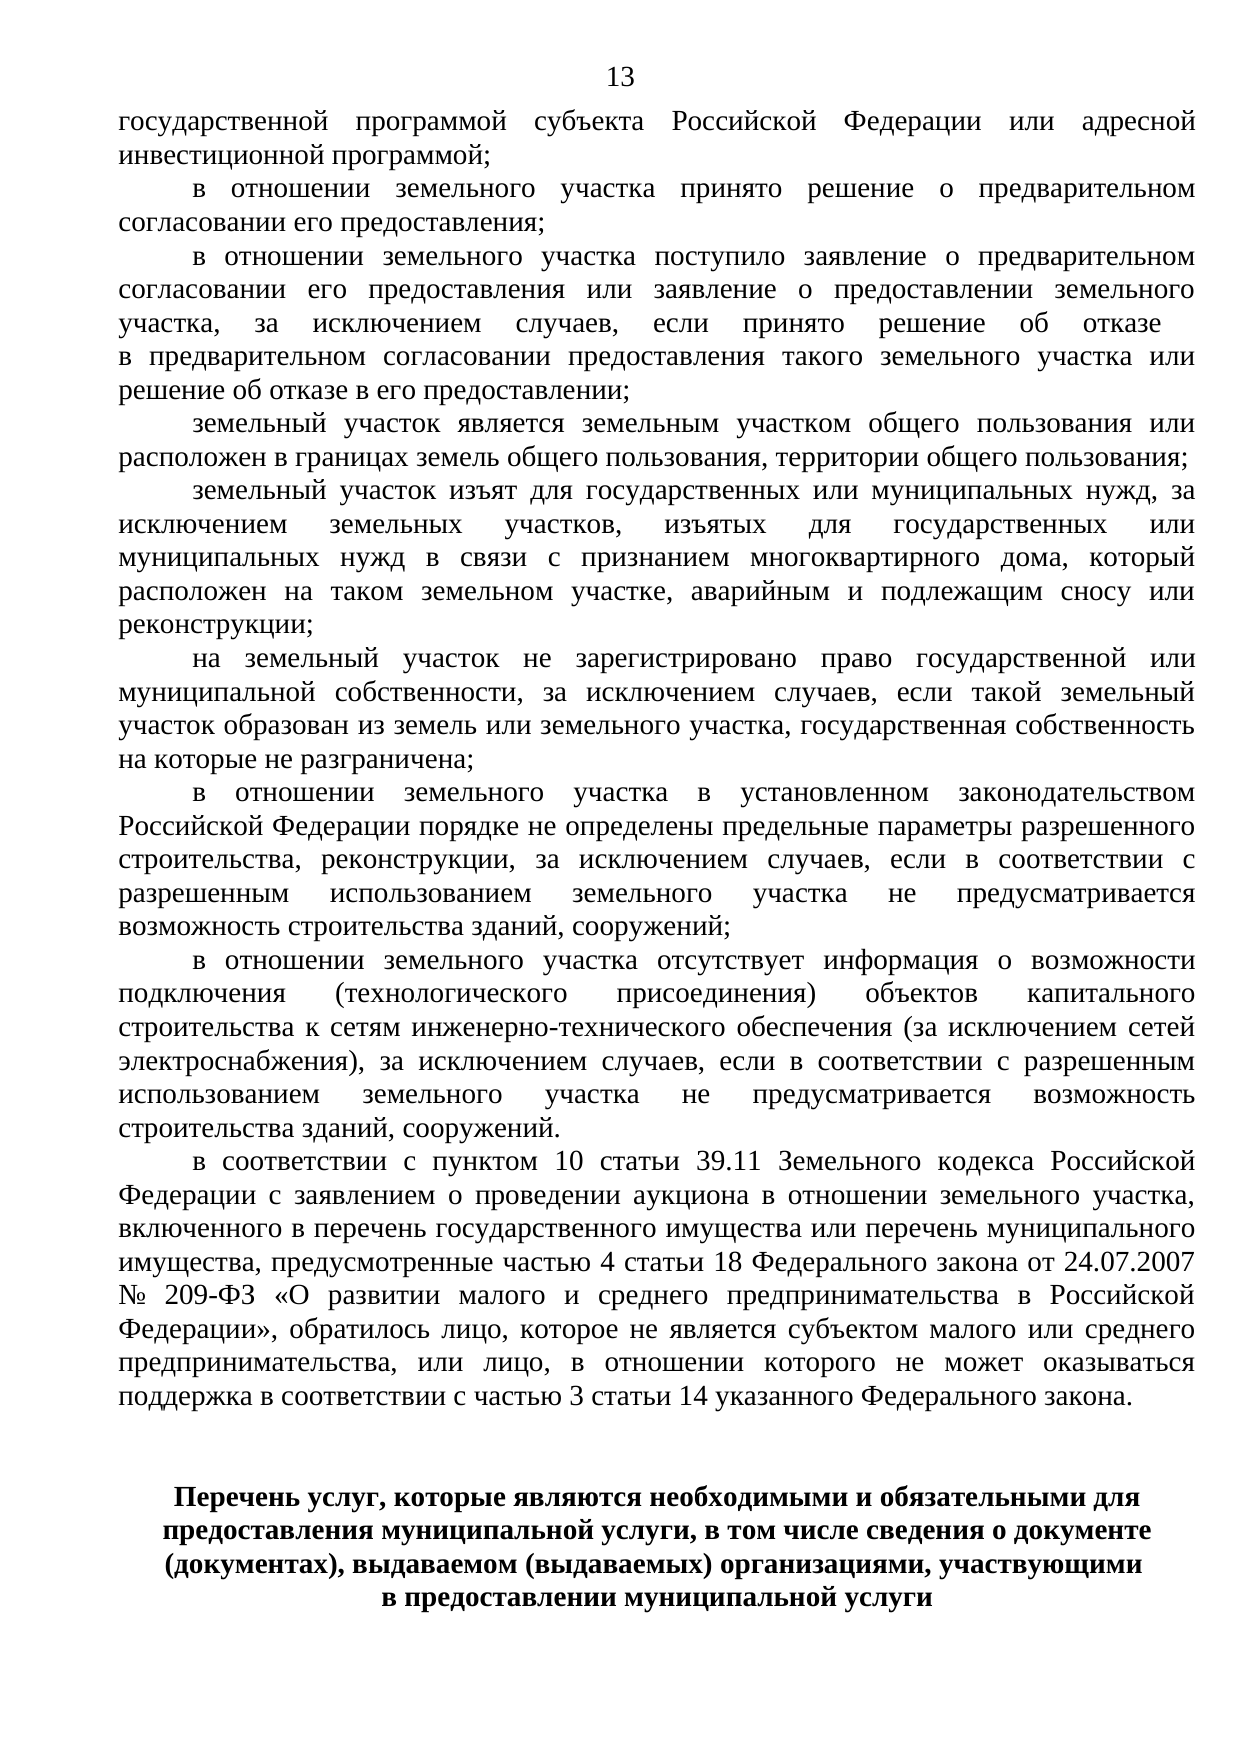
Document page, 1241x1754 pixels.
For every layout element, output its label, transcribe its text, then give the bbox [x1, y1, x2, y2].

text Перечень услуг, которые являются необходимыми и обязательными для предоставления муниципальной услуги, в том числе сведения о документе (документах), выдаваемом (выдаваемых) организациями, участвующими в предоставлении муниципальной услуги [118, 1479, 1196, 1613]
text на земельный участок не зарегистрировано право государственной или муниципальной собственности, за исключением случаев, если такой земельный участок образован из земель или земельного участка, государственная собственность на которые не разграничена; [118, 640, 1196, 774]
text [118, 103, 1196, 171]
text в отношении земельного участка отсутствует информация о возможности подключения (технологического присоединения) объектов капитального строительства к сетям инженерно-технического обеспечения (за исключением сетей электроснабжения), за исключением случаев, если в соответствии с разрешенным использованием земельного участка не предусматривается возможность строительства зданий, сооружений. [118, 942, 1196, 1143]
text в отношении земельного участка в установленном законодательством Российской Федерации порядке не определены предельные параметры разрешенного строительства, реконструкции, за исключением случаев, если в соответствии с разрешенным использованием земельного участка не предусматривается возможность строительства зданий, сооружений; [118, 774, 1196, 942]
text земельный участок является земельным участком общего пользования или расположен в границах земель общего пользования, территории общего пользования; [118, 405, 1196, 472]
text в отношении земельного участка поступило заявление о предварительном согласовании его предоставления или заявление о предоставлении земельного участка, за исключением случаев, если принято решение об отказе в предварительном согласовании предоставления такого земельного участка или решение об отказе в его предоставлении; [118, 238, 1196, 405]
text в соответствии с пунктом 10 статьи 39.11 Земельного кодекса Российской Федерации с заявлением о проведении аукциона в отношении земельного участка, включенного в перечень государственного имущества или перечень муниципального имущества, предусмотренные частью 4 статьи 18 Федерального закона от 24.07.2007 № 209-ФЗ «О развитии малого и среднего предпринимательства в Российской Федерации», обратилось лицо, которое не является субъектом малого или среднего предпринимательства, или лицо, в отношении которого не может оказываться поддержка в соответствии с частью 3 статьи 14 указанного Федерального закона. [118, 1143, 1196, 1412]
text в отношении земельного участка принято решение о предварительном согласовании его предоставления; [118, 171, 1196, 238]
text земельный участок изъят для государственных или муниципальных нужд, за исключением земельных участков, изъятых для государственных или муниципальных нужд в связи с признанием многоквартирного дома, который расположен на таком земельном участке, аварийным и подлежащим сносу или реконструкции; [118, 472, 1196, 640]
